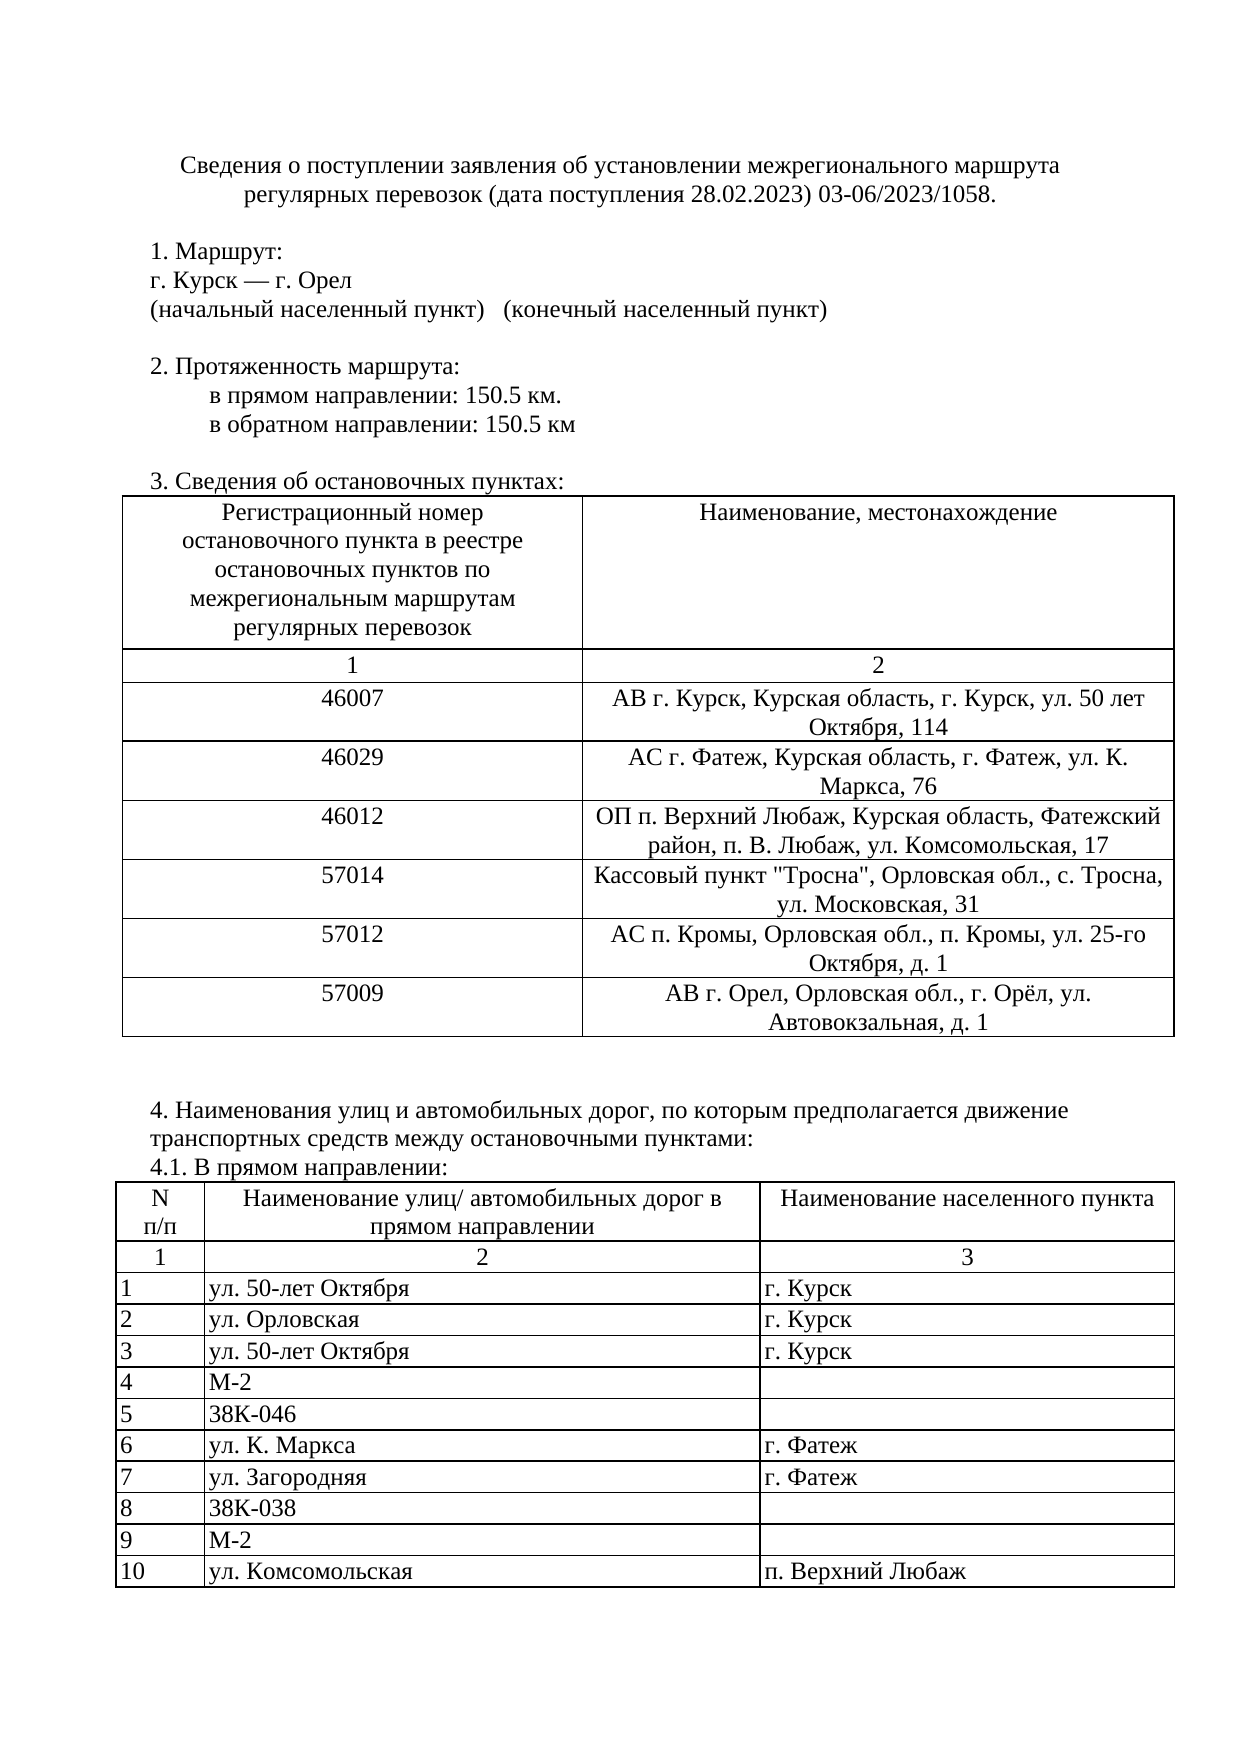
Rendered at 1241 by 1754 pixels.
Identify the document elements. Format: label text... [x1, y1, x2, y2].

table_cell 1 [117, 1242, 204, 1272]
table_cell 2 [583, 650, 1173, 681]
text 2. Протяженность маршрута: [150, 351, 1090, 380]
table_cell г. Фатеж [761, 1431, 1174, 1460]
text 1. Маршрут: [150, 236, 1090, 265]
table_cell 9 [117, 1525, 204, 1555]
table_header Наименование улиц/ автомобильных дорог в прямом направлении [205, 1183, 759, 1240]
table_cell [761, 1493, 1174, 1523]
table_cell АВ г. Орел, Орловская обл., г. Орёл, ул. Автовокзальная, д. 1 [583, 978, 1173, 1036]
table_cell АС п. Кромы, Орловская обл., п. Кромы, ул. 25-го Октября, д. 1 [583, 919, 1173, 977]
text в обратном направлении: 150.5 км [150, 409, 1090, 437]
text 4.1. В прямом направлении: [150, 1152, 1090, 1181]
table_cell 3 [117, 1336, 204, 1366]
table_cell [761, 1399, 1174, 1429]
table_cell 38К-038 [205, 1493, 759, 1523]
table_cell ул. К. Маркса [205, 1431, 759, 1460]
table_cell 46029 [123, 742, 582, 799]
table_cell ул. Комсомольская [205, 1556, 759, 1586]
table_cell 5 [117, 1399, 204, 1429]
table_cell ул. 50-лет Октября [205, 1273, 759, 1303]
table_cell 8 [117, 1493, 204, 1523]
table_cell 57014 [123, 860, 582, 918]
table_cell п. Верхний Любаж [761, 1556, 1174, 1586]
table_cell 57012 [123, 919, 582, 977]
table_header Наименование населенного пункта [761, 1183, 1174, 1240]
table_header Наименование, местонахождение [583, 497, 1173, 648]
table_cell 38К-046 [205, 1399, 759, 1429]
table_cell г. Курск [761, 1305, 1174, 1334]
text г. Курск — г. Орел [150, 265, 1090, 294]
table_cell М-2 [205, 1525, 759, 1555]
table_cell [761, 1368, 1174, 1397]
table_cell 2 [205, 1242, 759, 1272]
table_cell 1 [123, 650, 582, 681]
text 3. Сведения об остановочных пунктах: [150, 466, 1090, 495]
table_cell 4 [117, 1368, 204, 1397]
table_cell 46012 [123, 801, 582, 858]
table_cell 2 [117, 1305, 204, 1334]
table_cell М-2 [205, 1368, 759, 1397]
text (начальный населенный пункт) (конечный населенный пункт) [150, 294, 1090, 322]
table_cell АС г. Фатеж, Курская область, г. Фатеж, ул. К. Маркса, 76 [583, 742, 1173, 799]
table_cell г. Курск [761, 1273, 1174, 1303]
table_header N п/п [117, 1183, 204, 1240]
table_cell АВ г. Курск, Курская область, г. Курск, ул. 50 лет Октября, 114 [583, 683, 1173, 740]
table_cell ОП п. Верхний Любаж, Курская область, Фатежский район, п. В. Любаж, ул. Комсомольская, 17 [583, 801, 1173, 858]
table_cell 1 [117, 1273, 204, 1303]
table_cell 6 [117, 1431, 204, 1460]
table_cell [761, 1525, 1174, 1555]
table_cell г. Курск [761, 1336, 1174, 1366]
table_header Регистрационный номер остановочного пункта в реестре остановочных пунктов по межрегиональным маршрутам регулярных перевозок [123, 497, 582, 648]
table_cell 57009 [123, 978, 582, 1036]
table_cell ул. 50-лет Октября [205, 1336, 759, 1366]
table_cell 10 [117, 1556, 204, 1586]
text в прямом направлении: 150.5 км. [150, 380, 1090, 409]
table_cell ул. Орловская [205, 1305, 759, 1334]
table_cell 46007 [123, 683, 582, 740]
text 4. Наименования улиц и автомобильных дорог, по которым предполагается движение транспортных средств между остановочными пунктами: [150, 1095, 1090, 1152]
table_cell 3 [761, 1242, 1174, 1272]
table_cell ул. Загородняя [205, 1462, 759, 1492]
table_cell 7 [117, 1462, 204, 1492]
table_cell Кассовый пункт "Тросна", Орловская обл., с. Тросна, ул. Московская, 31 [583, 860, 1173, 918]
text Сведения о поступлении заявления об установлении межрегионального маршрута регулярных перевозок (дата поступления 28.02.2023) 03-06/2023/1058. [150, 150, 1090, 207]
table_cell г. Фатеж [761, 1462, 1174, 1492]
